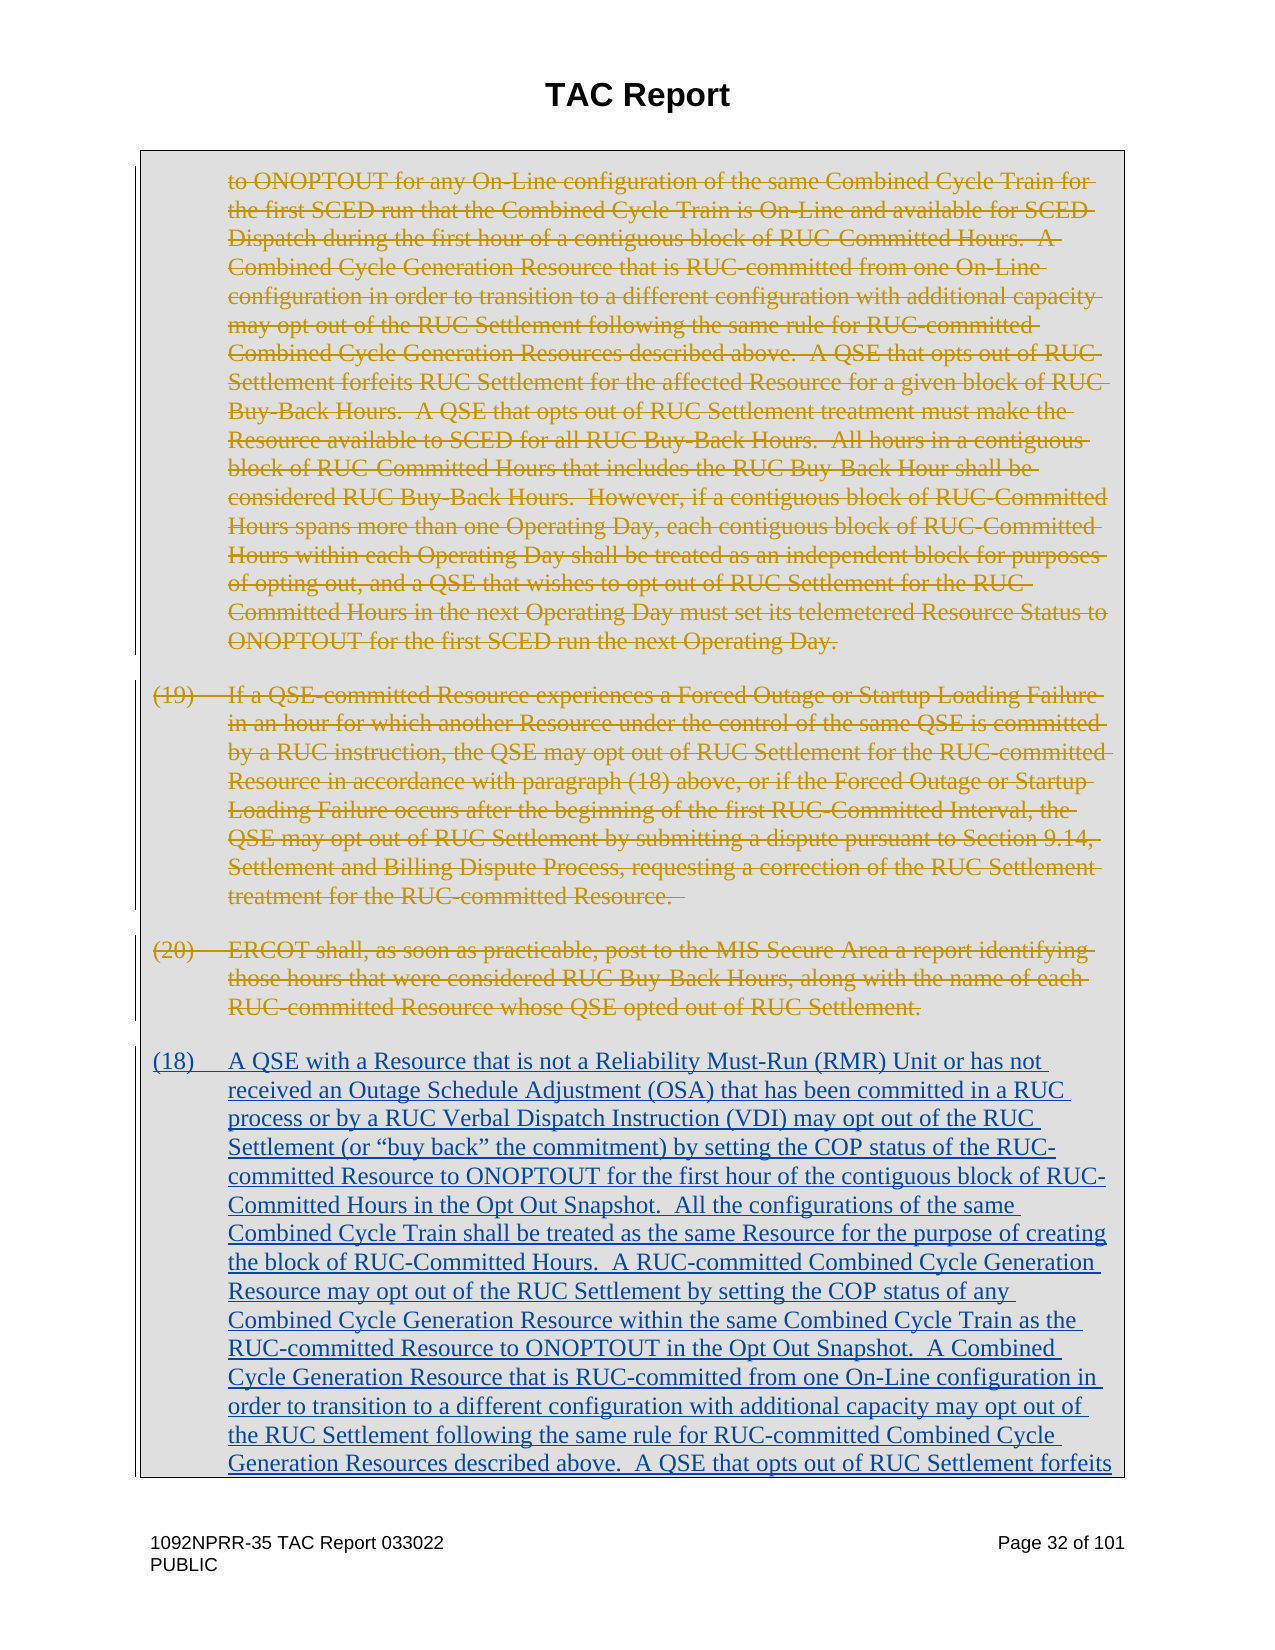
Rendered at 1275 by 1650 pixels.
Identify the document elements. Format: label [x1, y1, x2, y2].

table_header [141, 151, 1124, 1477]
